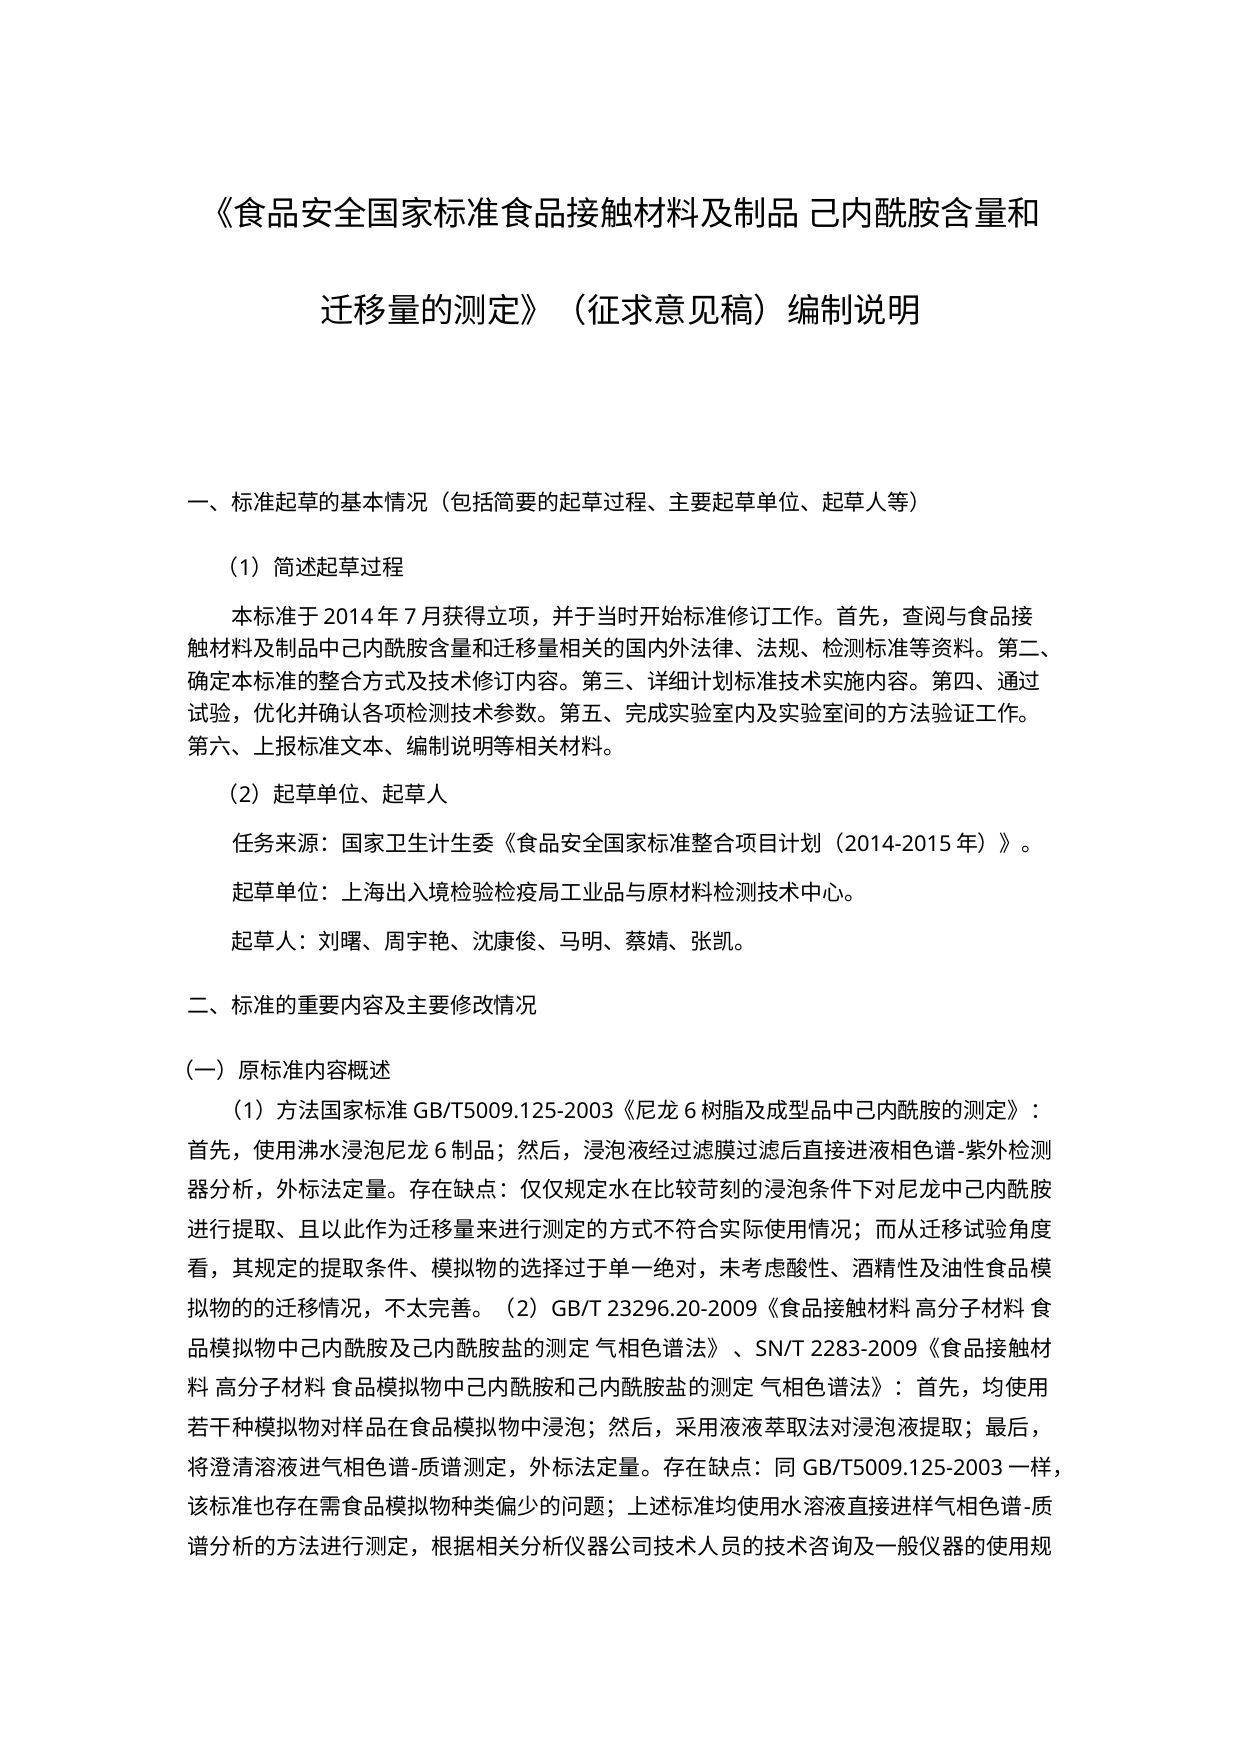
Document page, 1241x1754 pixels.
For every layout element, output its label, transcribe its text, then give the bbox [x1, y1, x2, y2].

text 任务来源：国家卫生计生委《食品安全国家标准整合项目计划（2014-2015年）》。 [187, 826, 1053, 858]
text 一、标准起草的基本情况（包括简要的起草过程、主要起草单位、起草人等） [187, 485, 1053, 517]
text （1）简述起草过程 [173, 549, 1053, 582]
text （一）原标准内容概述 [173, 1052, 1053, 1085]
text 《食品安全国家标准食品接触材料及制品 己内酰胺含量和迁移量的测定》（征求意见稿）编制说明 [187, 178, 1053, 341]
text 起草人：刘曙、周宇艳、沈康俊、马明、蔡婧、张凯。 [187, 923, 1053, 956]
text 二、标准的重要内容及主要修改情况 [187, 988, 1053, 1020]
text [187, 1093, 1053, 1561]
text 本标准于2014年7月获得立项，并于当时开始标准修订工作。首先，查阅与食品接触材料及制品中己内酰胺含量和迁移量相关的国内外法律、法规、检测标准等资料。第二、确定本标准的整合方式及技术修订内容。第三、详细计划标准技术实施内容。第四、通过试验，优化并确认各项检测技术参数。第五、完成实验室内及实验室间的方法验证工作。第六、上报标准文本、编制说明等相关材料。 [187, 598, 1053, 761]
text （2）起草单位、起草人 [173, 777, 1053, 809]
text 起草单位：上海出入境检验检疫局工业品与原材料检测技术中心。 [187, 874, 1053, 907]
